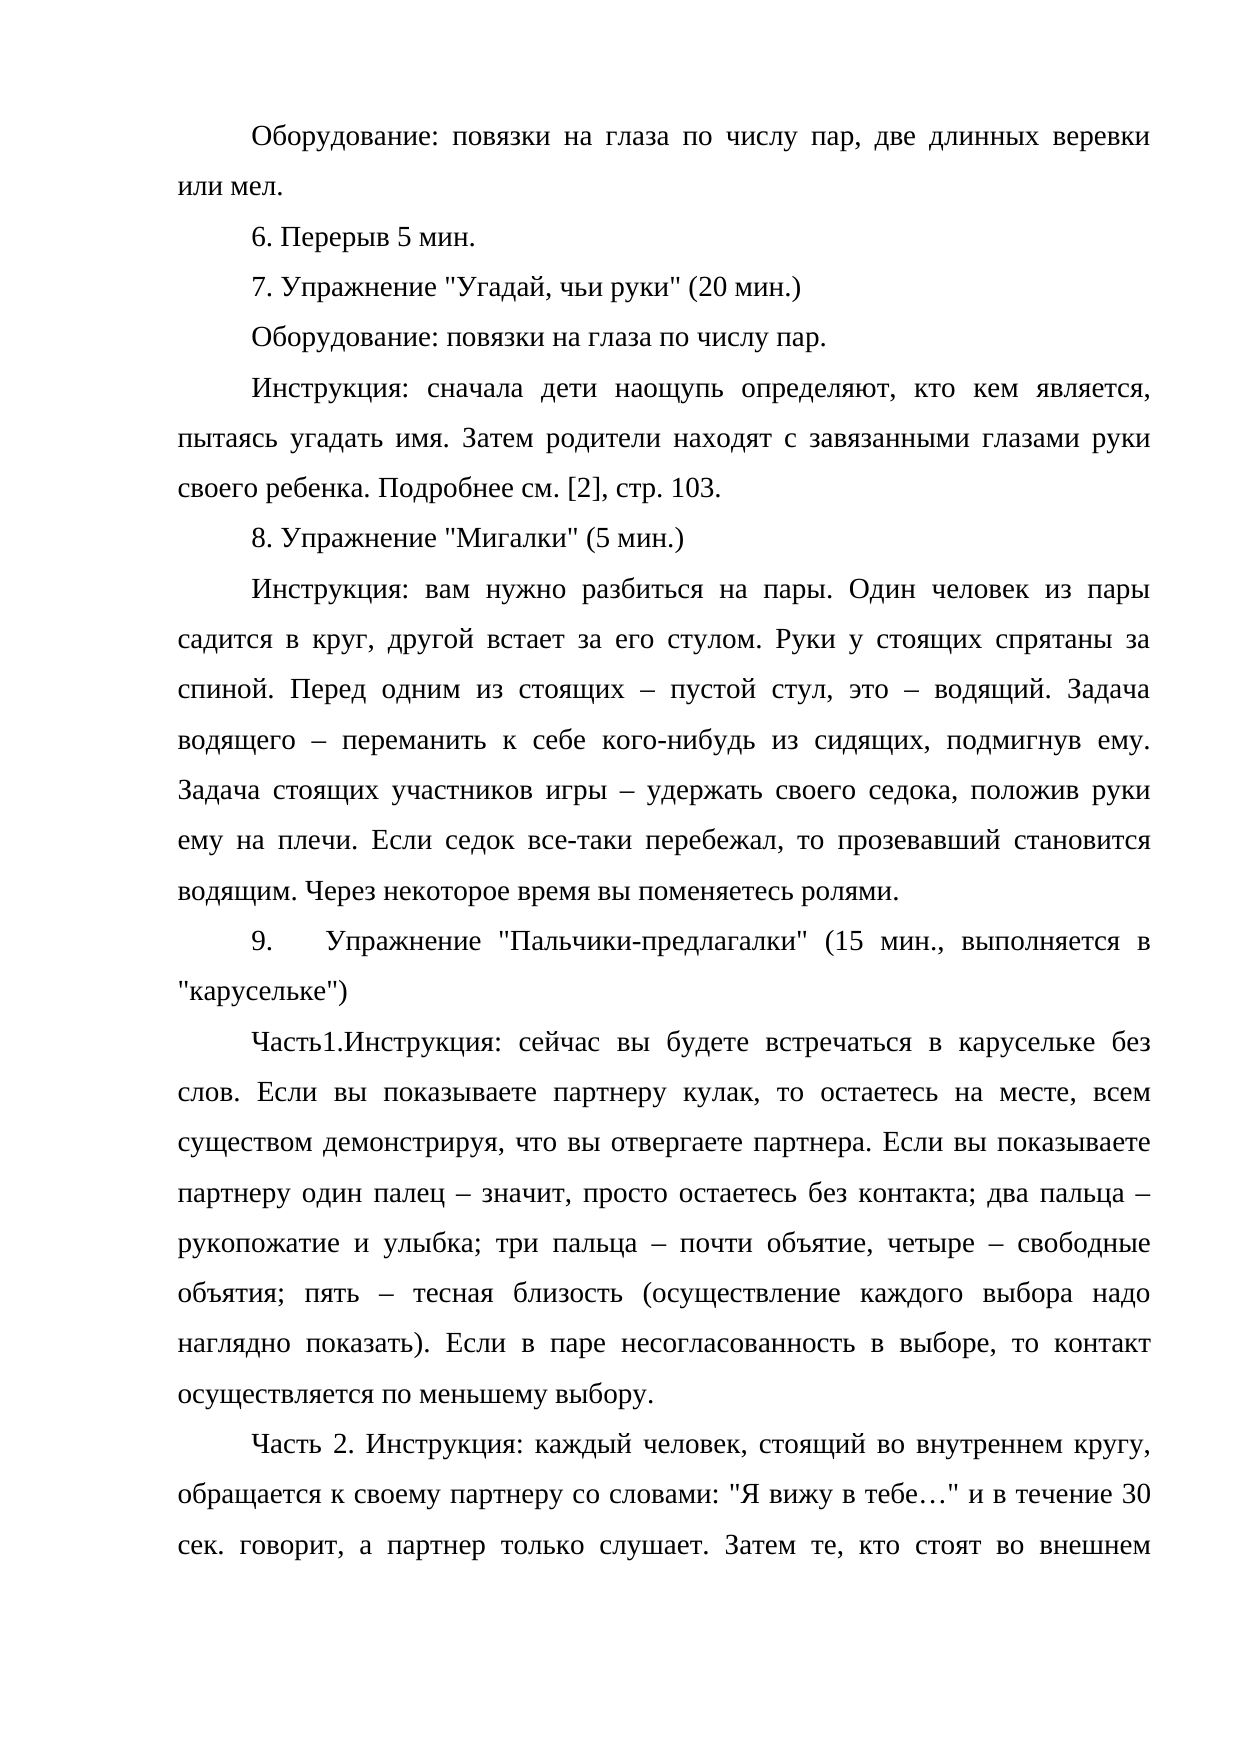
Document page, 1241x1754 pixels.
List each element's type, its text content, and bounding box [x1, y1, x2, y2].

text Инструкция: вам нужно разбиться на пары. Один человек из пары садится в круг, другой встает за его стулом. Руки у стоящих спрятаны за спиной. Перед одним из стоящих – пустой стул, это – водящий. Задача водящего – переманить к себе кого-нибудь из сидящих, подмигнув ему. Задача стоящих участников игры – удержать своего седока, положив руки ему на плечи. Если седок все-таки перебежал, то прозевавший становится водящим. Через некоторое время вы поменяетесь ролями. [177, 571, 1152, 906]
text 8. Упражнение "Мигалки" (5 мин.) [177, 521, 1152, 554]
text 7. Упражнение "Угадай, чьи руки" (20 мин.) [177, 269, 1152, 303]
text Инструкция: сначала дети наощупь определяют, кто кем является, пытаясь угадать имя. Затем родители находят с завязанными глазами руки своего ребенка. Подробнее см. [2], стр. 103. [177, 370, 1152, 504]
text Часть1.Инструкция: сейчас вы будете встречаться в карусельке без слов. Если вы показываете партнеру кулак, то остаетесь на месте, всем существом демонстрируя, что вы отвергаете партнера. Если вы показываете партнеру один палец – значит, просто остаетесь без контакта; два пальца – рукопожатие и улыбка; три пальца – почти объятие, четыре – свободные объятия; пять – тесная близость (осуществление каждого выбора надо наглядно показать). Если в паре несогласованность в выборе, то контакт осуществляется по меньшему выбору. [177, 1024, 1152, 1409]
text Оборудование: повязки на глаза по числу пар. [177, 319, 1152, 353]
text 9. Упражнение "Пальчики-предлагалки" (15 мин., выполняется в "карусельке") [177, 923, 1152, 1007]
text Оборудование: повязки на глаза по числу пар, две длинных веревки или мел. [177, 118, 1152, 202]
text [177, 1426, 1152, 1560]
text 6. Перерыв 5 мин. [177, 219, 1152, 252]
